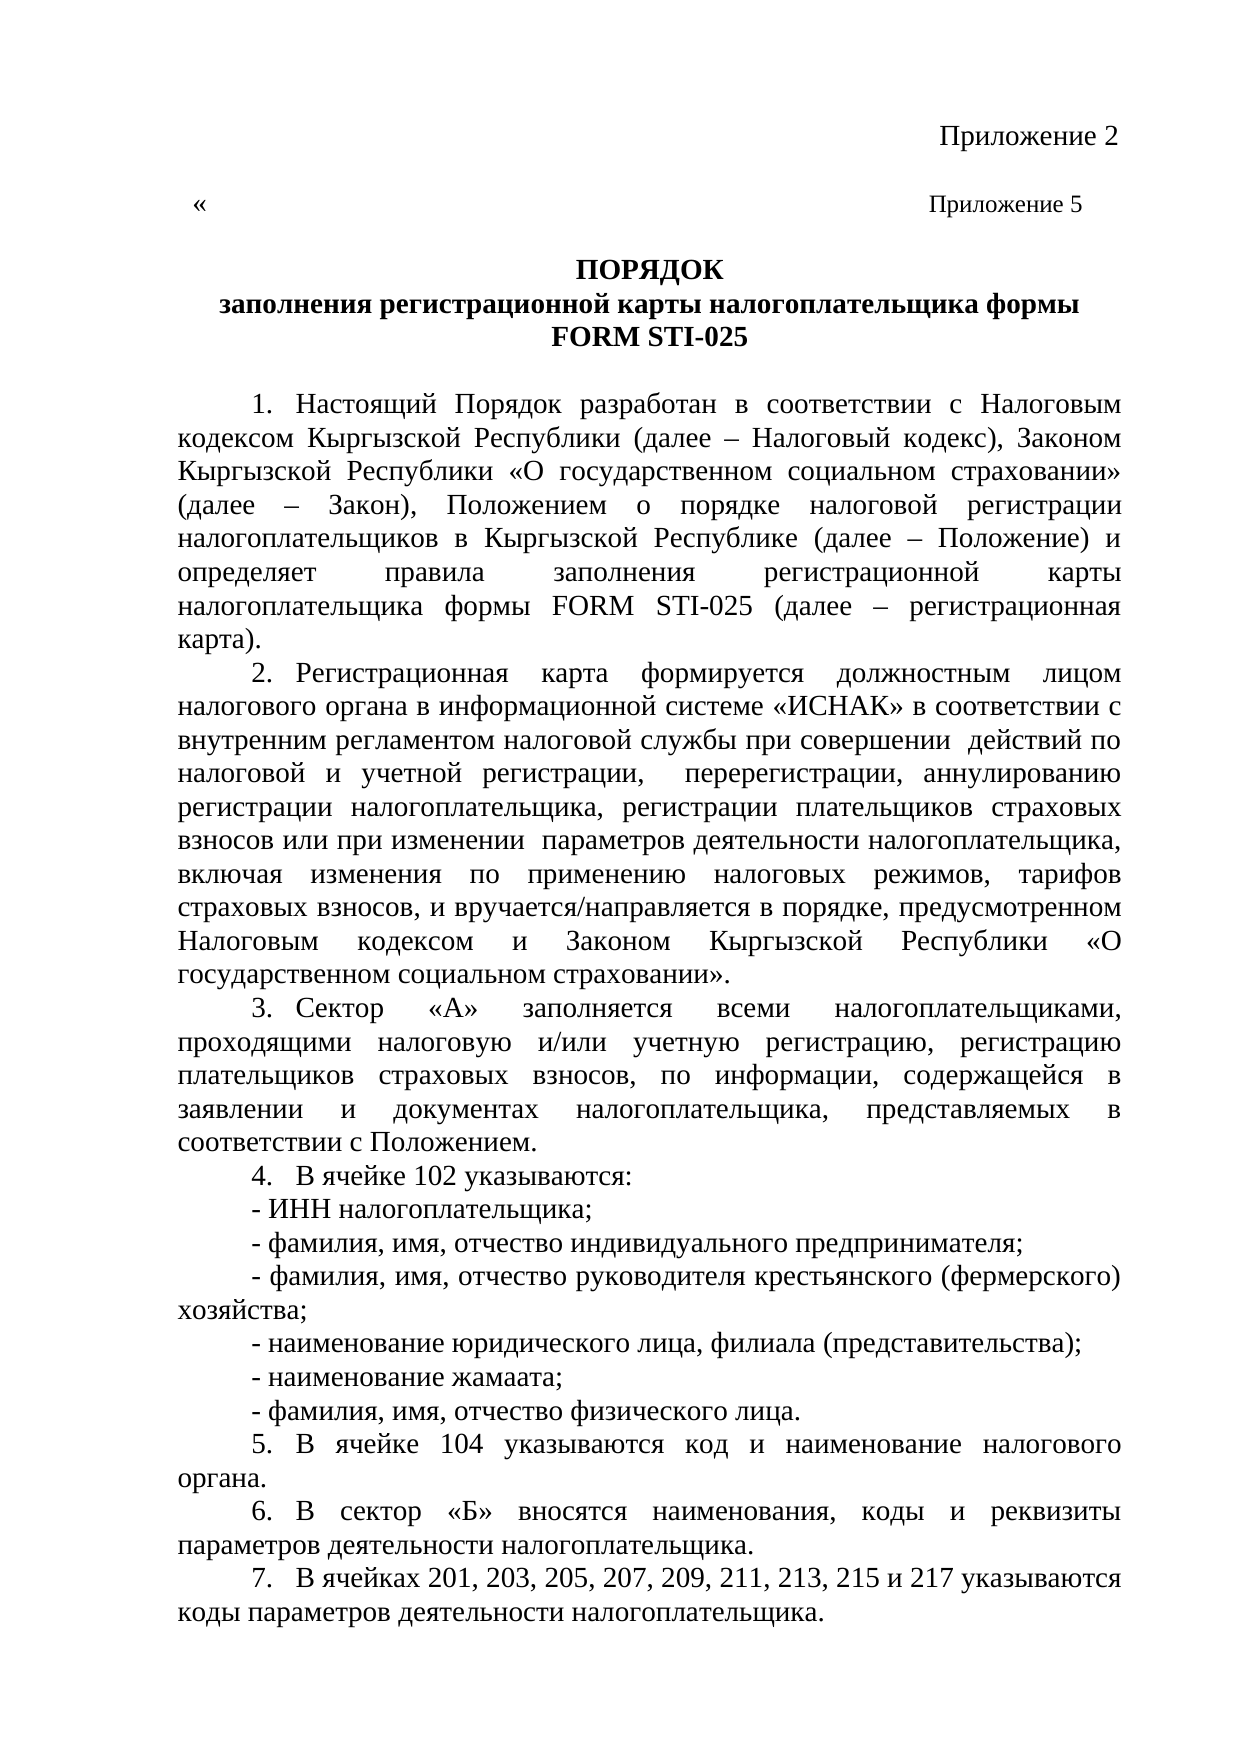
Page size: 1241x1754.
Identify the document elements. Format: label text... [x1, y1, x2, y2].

list В ячейке 104 указываются код и наименование налогового органа. [177, 1426, 1122, 1493]
list В ячейке 102 указываются: [177, 1158, 1122, 1191]
text - фамилия, имя, отчество физического лица. [177, 1393, 1122, 1426]
text - фамилия, имя, отчество руководителя крестьянского (фермерского) хозяйства; [177, 1258, 1122, 1326]
text - фамилия, имя, отчество индивидуального предпринимателя; [177, 1225, 1122, 1258]
list Настоящий Порядок разработан в соответствии с Налоговым кодексом Кыргызской Республики (далее – Налоговый кодекс), Законом Кыргызской Республики «О государственном социальном страховании» (далее – Закон), Положением о порядке налоговой регистрации налогоплательщиков в Кыргызской Республике (далее – Положение) и определяет правила заполнения регистрационной карты налогоплательщика формы FORM STI-025 (далее – регистрационная карта). [177, 386, 1122, 655]
list В сектор «Б» вносятся наименования, коды и реквизиты параметров деятельности налогоплательщика. [177, 1493, 1122, 1560]
list Сектор «А» заполняется всеми налогоплательщиками, проходящими налоговую и/или учетную регистрацию, регистрацию плательщиков страховых взносов, по информации, содержащейся в заявлении и документах налогоплательщика, представляемых в соответствии с Положением. [177, 990, 1122, 1158]
text - ИНН налогоплательщика; [177, 1191, 1122, 1225]
text « Приложение 5 [192, 185, 1122, 219]
text - наименование юридического лица, филиала (представительства); [177, 1326, 1122, 1359]
text ПОРЯДОК заполнения регистрационной карты налогоплательщика формы FORM STI-025 [177, 252, 1122, 353]
list Регистрационная карта формируется должностным лицом налогового органа в информационной системе «ИСНАК» в соответствии с внутренним регламентом налоговой службы при совершении действий по налоговой и учетной регистрации, перерегистрации, аннулированию регистрации налогоплательщика, регистрации плательщиков страховых взносов или при изменении параметров деятельности налогоплательщика, включая изменения по применению налоговых режимов, тарифов страховых взносов, и вручается/направляется в порядке, предусмотренном Налоговым кодексом и Законом Кыргызской Республики «О государственном социальном страховании». [177, 655, 1122, 990]
text - наименование жамаата; [177, 1359, 1122, 1393]
list В ячейках 201, 203, 205, 207, 209, 211, 213, 215 и 217 указываются коды параметров деятельности налогоплательщика. [177, 1560, 1122, 1627]
text Приложение 2 [768, 118, 1122, 152]
